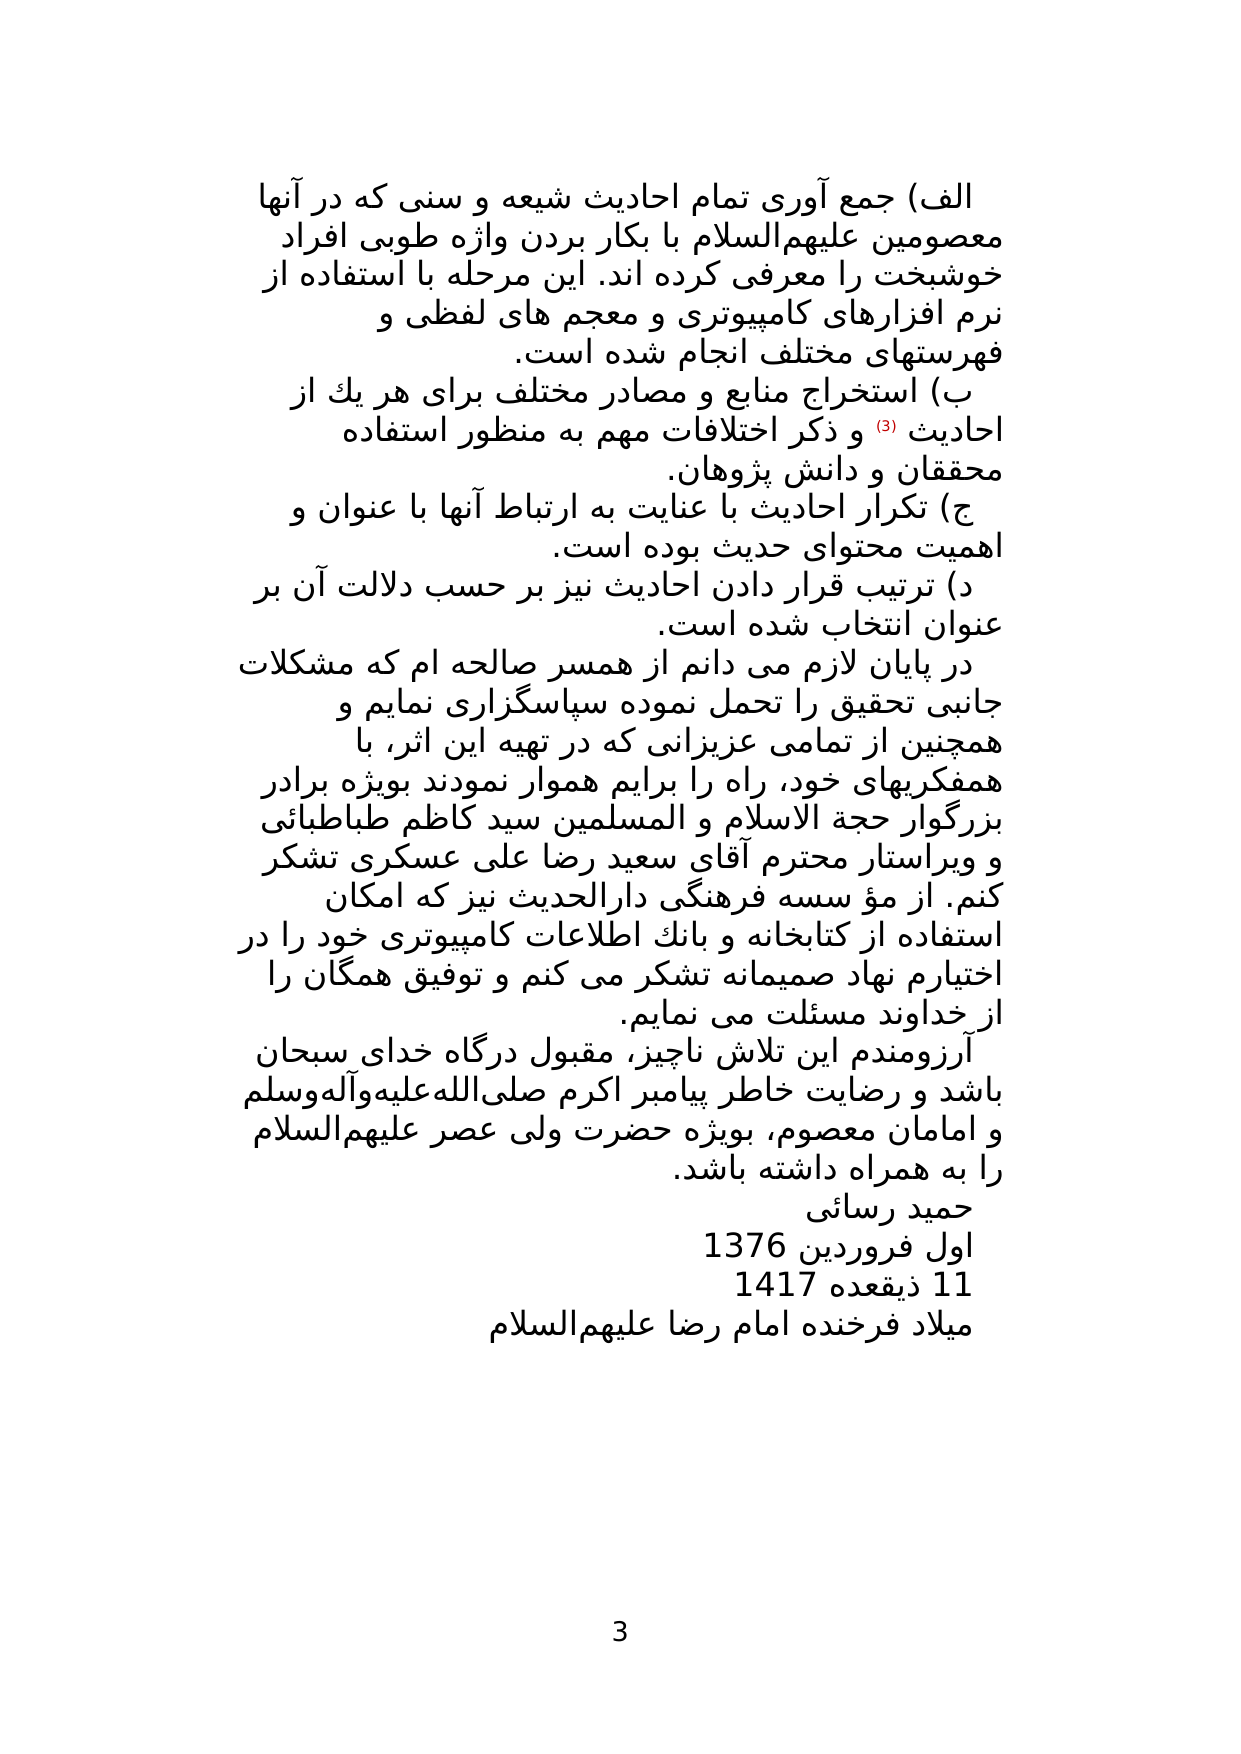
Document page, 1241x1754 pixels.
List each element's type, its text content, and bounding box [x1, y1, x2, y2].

text 11 ذیقعده 1417 [236, 1265, 1004, 1304]
text حمید رسائى [236, 1187, 1004, 1226]
text در پایان لازم مى دانم از همسر صالحه ام كه مشكلات جانبى تحقیق را تحمل نموده سپاسگزارى نمایم و همچنین از تمامى عزیزانى كه در تهیه این اثر، با همفكریهاى خود، راه را برایم هموار نمودند بویژه برادر بزرگوار حجة الاسلام و المسلمین سید كاظم طباطبائى و ویراستار محترم آقاى سعید رضا على عسكرى تشكر كنم. از مؤ سسه فرهنگى دارالحدیث نیز كه امكان استفاده از كتابخانه و بانك اطلاعات كامپیوترى خود را در اختیارم نهاد صمیمانه تشكر مى كنم و توفیق همگان را از خداوند مسئلت مى نمایم. [236, 643, 1004, 1032]
text الف) جمع آورى تمام احادیث شیعه و سنى كه در آنها معصومین عليهم‌السلام با بكار بردن واژه طوبى افراد خوشبخت را معرفى كرده اند. این مرحله با استفاده از نرم افزارهاى كامپیوترى و معجم هاى لفظى و فهرستهاى مختلف انجام شده است. [236, 177, 1004, 371]
text ج) تكرار احادیث با عنایت به ارتباط آنها با عنوان و اهمیت محتواى حدیث بوده است. [236, 488, 1004, 566]
text ب) استخراج منابع و مصادر مختلف براى هر یك از احادیث (3) و ذكر اختلافات مهم به منظور استفاده محققان و دانش پژوهان. [236, 371, 1004, 488]
text اول فروردین 1376 [236, 1226, 1004, 1265]
text د) ترتیب قرار دادن احادیث نیز بر حسب دلالت آن بر عنوان انتخاب شده است. [236, 566, 1004, 643]
text میلاد فرخنده امام رضا عليهم‌السلام [236, 1304, 1004, 1343]
text آرزومندم این تلاش ناچیز، مقبول درگاه خداى سبحان باشد و رضایت خاطر پیامبر اكرم صلى‌الله‌عليه‌وآله‌وسلم و امامان معصوم، بویژه حضرت ولى عصر عليهم‌السلام را به همراه داشته باشد. [236, 1032, 1004, 1187]
